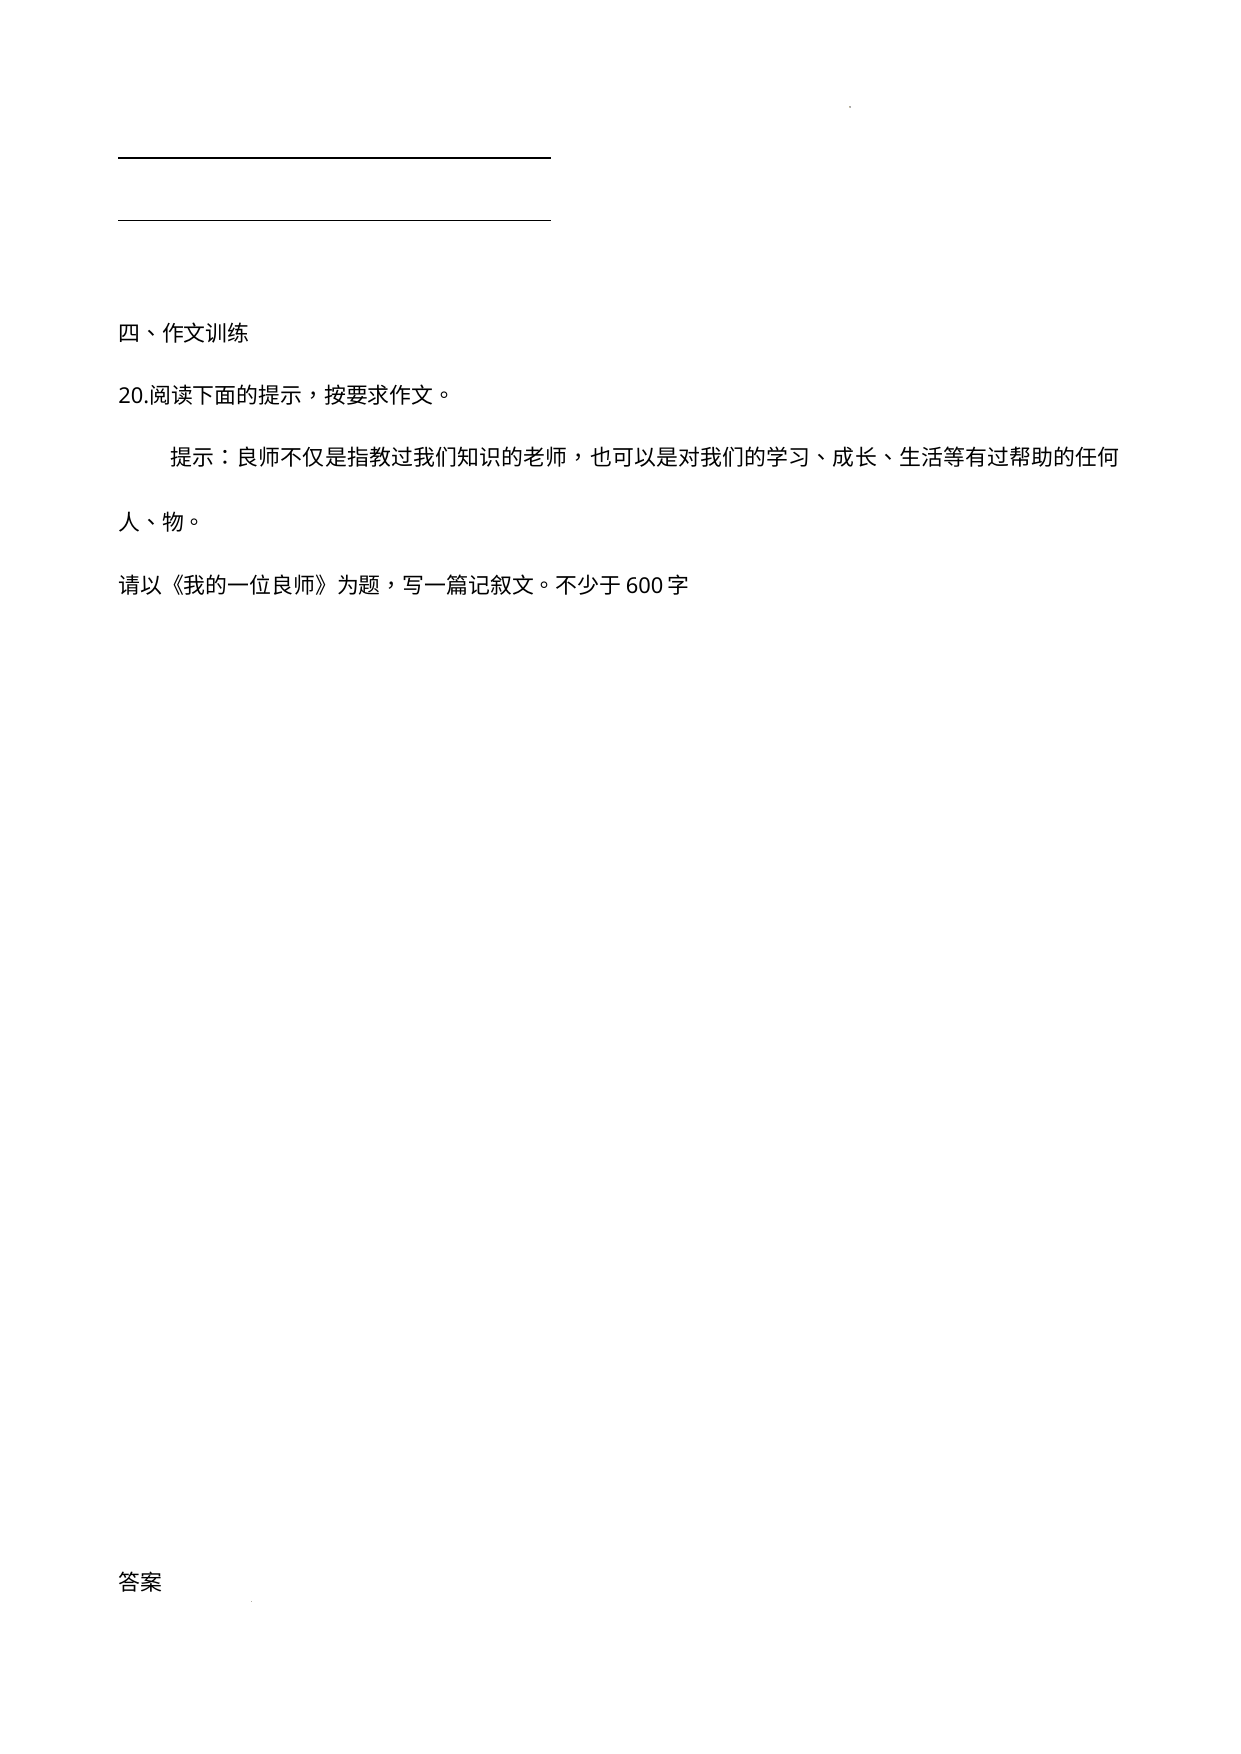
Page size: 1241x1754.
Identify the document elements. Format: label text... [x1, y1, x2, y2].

text 提示：良师不仅是指教过我们知识的老师，也可以是对我们的学习、成长、生活等有过帮助的任何人、物。 [118, 441, 1122, 538]
text 20.阅读下面的提示，按要求作文。 [118, 379, 1122, 411]
text 答案 [118, 1565, 1122, 1597]
text 请以《我的一位良师》为题，写一篇记叙文。不少于600字 [118, 568, 1122, 601]
text 四、作文训练 [118, 316, 1122, 349]
